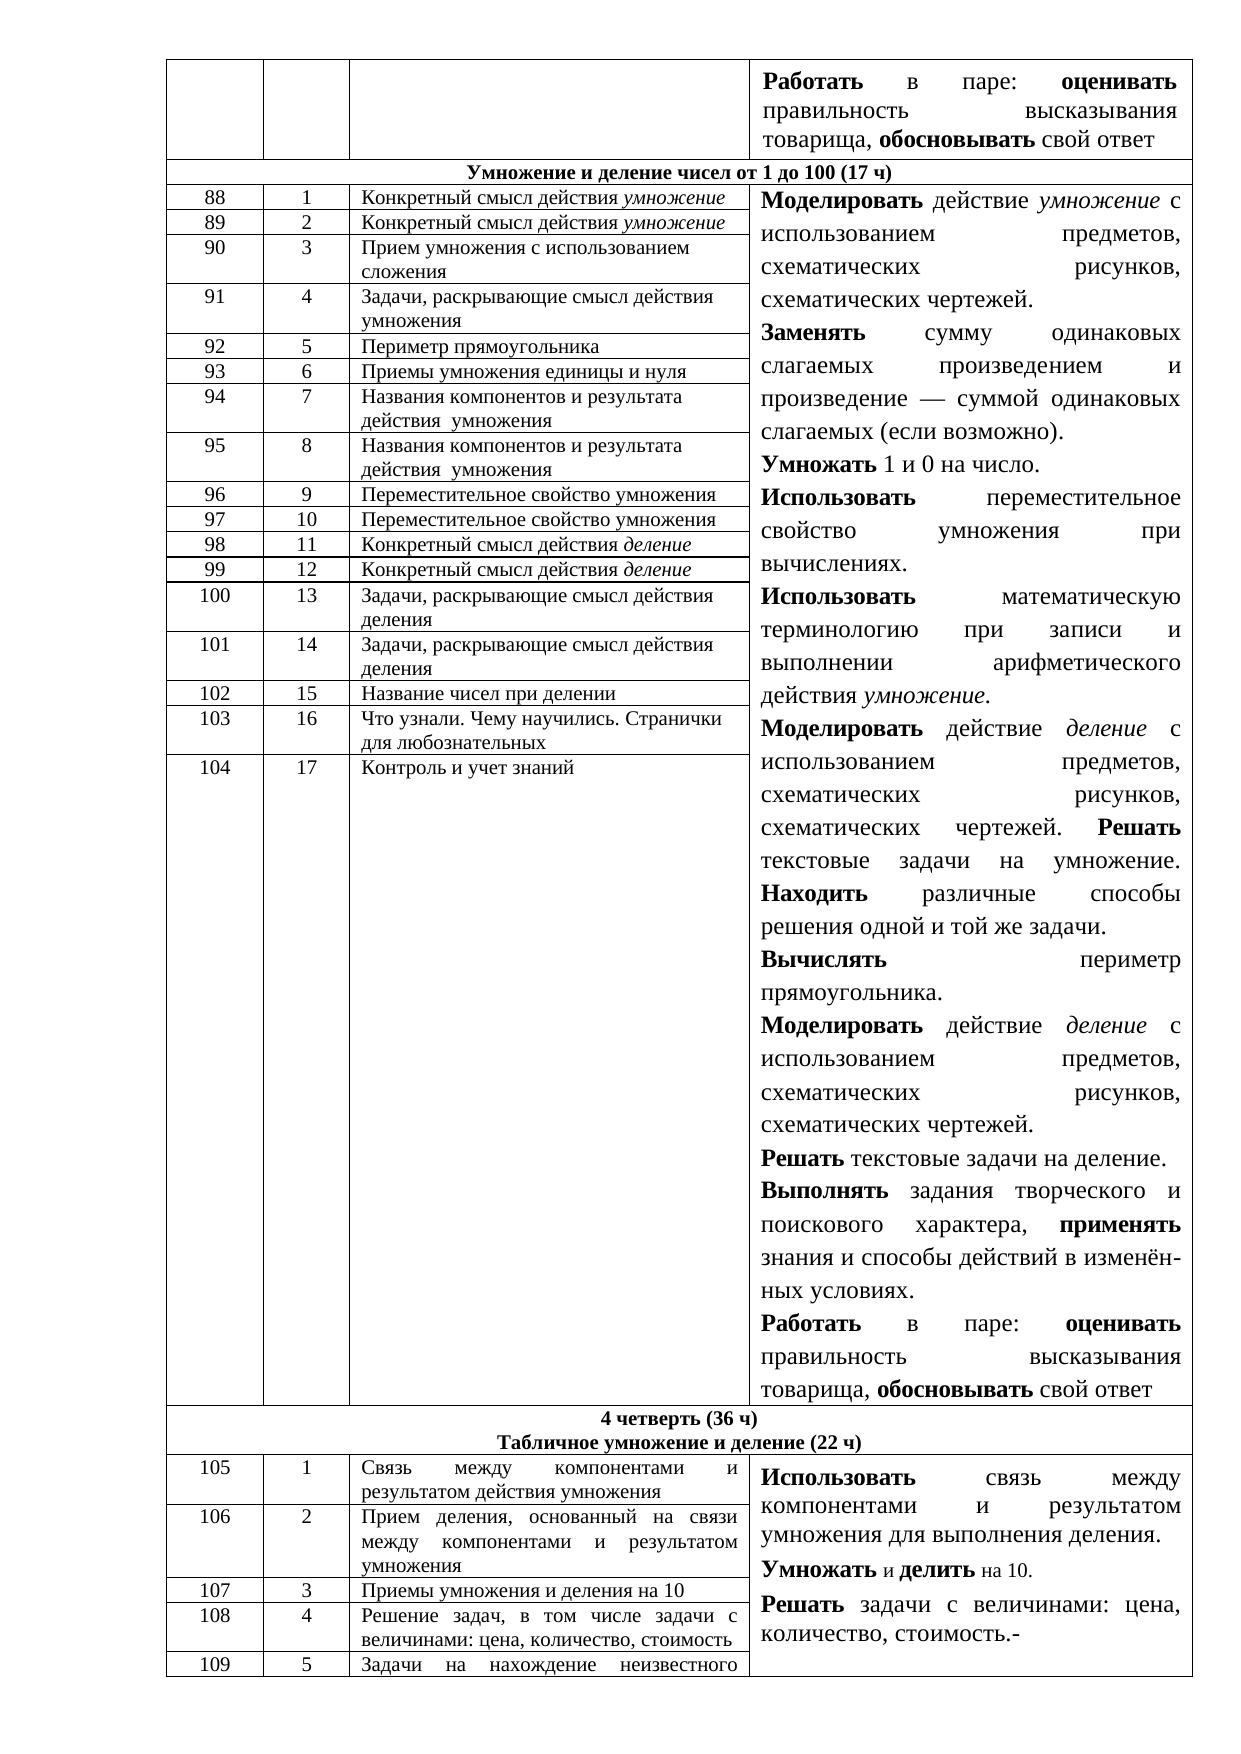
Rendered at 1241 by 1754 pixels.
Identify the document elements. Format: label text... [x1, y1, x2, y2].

table_cell 90 [167, 235, 263, 283]
table_cell Задачи, раскрывающие смысл действия деления [350, 632, 749, 680]
table_cell Связь между компонентами и результатом действия умножения [350, 1455, 749, 1503]
table_cell 5 [264, 334, 349, 358]
table_cell Периметр прямоугольника [350, 334, 749, 358]
table_cell Моделировать действие умножение с использованием предметов, схематических рисунков, схематических чертежей. Заменять сумму одинаковых слагаемых произведением и произведение — суммой одинаковых слагаемых (если возможно). Умножать 1 и 0 на число. Использовать переместительное свойство умножения при вычислениях. Использовать математическую терминологию при записи и выполнении арифметического действия умножение. Моделировать действие деление с использованием предметов, схематических рисунков, схематических чертежей. Решать текстовые задачи на умножение. Находить различные способы решения одной и той же задачи. Вычислять периметр прямоугольника. Моделировать действие деление с использованием предметов, схематических рисунков, схематических чертежей. Решать текстовые задачи на деление. Выполнять задания творческого и поискового характера, применять знания и способы действий в изменённых условиях. Работать в паре: оценивать правильность высказывания товарища, обосновывать свой ответ [750, 185, 1192, 1405]
table_cell Конкретный смысл действия умножение [350, 210, 749, 234]
table_cell 100 [167, 583, 263, 631]
table_cell 4 [264, 1603, 349, 1651]
table_cell 109 [167, 1652, 263, 1676]
table_cell Конкретный смысл действия умножение [350, 185, 749, 209]
table_cell 11 [264, 532, 349, 556]
table_cell Что узнали. Чему научились. Странички для любознательных [350, 706, 749, 754]
table_cell 108 [167, 1603, 263, 1651]
table_cell 107 [167, 1578, 263, 1602]
table_cell 89 [167, 210, 263, 234]
table_cell 1 [264, 1455, 349, 1503]
table_cell 88 [167, 185, 263, 209]
table_cell 14 [264, 632, 349, 680]
table_cell Решение задач, в том числе задачи с величинами: цена, количество, стоимость [350, 1603, 749, 1651]
table_cell 6 [264, 359, 349, 383]
table_cell 4 [264, 284, 349, 332]
table_cell Конкретный смысл действия деление [350, 558, 749, 581]
table_cell 97 [167, 507, 263, 531]
table_cell 102 [167, 681, 263, 705]
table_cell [350, 1652, 749, 1676]
table_cell 93 [167, 359, 263, 383]
table_cell 95 [167, 433, 263, 481]
table_cell Названия компонентов и результата действия умножения [350, 433, 749, 481]
table_cell Переместительное свойство умножения [350, 507, 749, 531]
table_cell 105 [167, 1455, 263, 1503]
table_cell 15 [264, 681, 349, 705]
table_cell Приемы умножения и деления на 10 [350, 1578, 749, 1602]
table_cell 7 [264, 384, 349, 432]
table_cell 96 [167, 482, 263, 506]
table_cell 13 [264, 583, 349, 631]
table_cell Прием умножения с использованием сложения [350, 235, 749, 283]
table_cell 103 [167, 706, 263, 754]
table_cell Название чисел при делении [350, 681, 749, 705]
table_cell 3 [264, 235, 349, 283]
table_cell 10 [264, 507, 349, 531]
table_cell 5 [264, 1652, 349, 1676]
table_cell Названия компонентов и результата действия умножения [350, 384, 749, 432]
table_cell 3 [264, 1578, 349, 1602]
table_cell 2 [264, 210, 349, 234]
table_cell Прием деления, основанный на связи между компонентами и результатом умножения [350, 1505, 749, 1577]
table_cell 4 четверть (36 ч) Табличное умножение и деление (22 ч) [167, 1406, 1192, 1454]
table_cell Умножение и деление чисел от 1 до 100 (17 ч) [167, 160, 1192, 184]
table_cell 91 [167, 284, 263, 332]
table_cell 104 [167, 755, 263, 1405]
table_cell Задачи, раскрывающие смысл действия деления [350, 583, 749, 631]
table_cell Переместительное свойство умножения [350, 482, 749, 506]
table_cell 2 [264, 1505, 349, 1577]
table_cell 9 [264, 482, 349, 506]
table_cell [350, 60, 749, 159]
table_cell 17 [264, 755, 349, 1405]
table_cell Использовать связь между компонентами и результатом умножения для выполнения деления. Умножать и делить на 10. Решать задачи с величинами: цена, количество, стоимость.- Решать задачи на нахождение третьего слагаемого. Оценивать результаты освоения темы, проявлять личностную заинтересованность в приобретении и расширении знаний и способов действий. Выполнять умножение и деление с числами 2 и 3. Выполнять задания творческого и поискового характера, применять знания и способы действий в изменённых условиях. Оценивать результаты освоения темы, проявлять личностную заинтересованность в приобретении и расширении знаний и способов действий [750, 1455, 1192, 1676]
table_cell 1 [264, 185, 349, 209]
table_cell 8 [264, 433, 349, 481]
table_cell 98 [167, 532, 263, 556]
table_cell 87 [167, 60, 263, 159]
table_cell Приемы умножения единицы и нуля [350, 359, 749, 383]
table_cell Задачи, раскрывающие смысл действия умножения [350, 284, 749, 332]
table_cell 92 [167, 334, 263, 358]
table_cell Конкретный смысл действия деление [350, 532, 749, 556]
table_cell 94 [167, 384, 263, 432]
table_cell 71 [264, 60, 349, 159]
table_cell 16 [264, 706, 349, 754]
table_cell Контроль и учет знаний [350, 755, 749, 1405]
table_cell 101 [167, 632, 263, 680]
table_cell 99 [167, 558, 263, 581]
table_cell 106 [167, 1505, 263, 1577]
table_cell 12 [264, 558, 349, 581]
